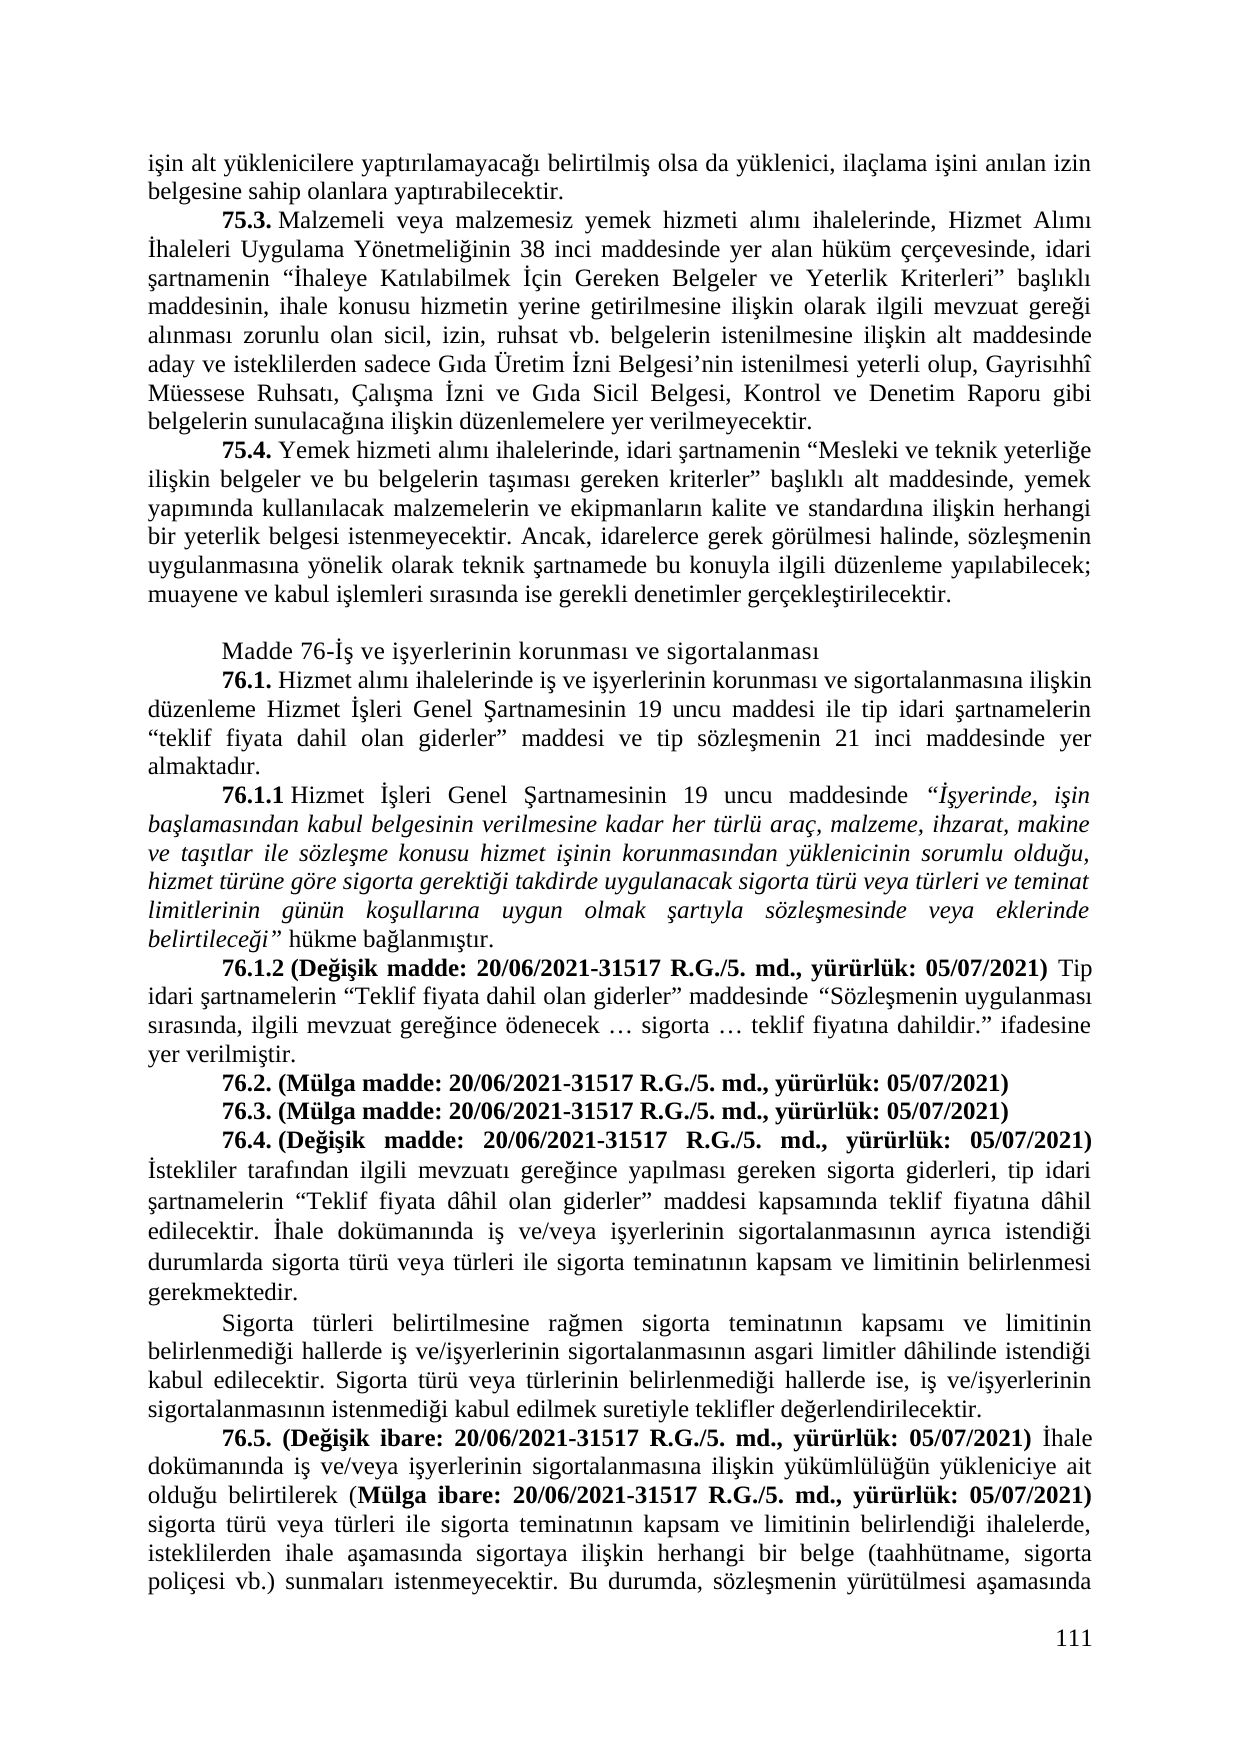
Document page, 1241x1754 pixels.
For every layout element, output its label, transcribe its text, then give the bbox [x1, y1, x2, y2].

text 75.4. Yemek hizmeti alımı ihalelerinde, idari şartnamenin “Mesleki ve teknik yeterliğe ilişkin belgeler ve bu belgelerin taşıması gereken kriterler” başlıklı alt maddesinde, yemek yapımında kullanılacak malzemelerin ve ekipmanların kalite ve standardına ilişkin herhangi bir yeterlik belgesi istenmeyecektir. Ancak, idarelerce gerek görülmesi halinde, sözleşmenin uygulanmasına yönelik olarak teknik şartnamede bu konuyla ilgili düzenleme yapılabilecek; muayene ve kabul işlemleri sırasında ise gerekli denetimler gerçekleştirilecektir. [148, 435, 1092, 608]
text 76.2. (Mülga madde: 20/06/2021-31517 R.G./5. md., yürürlük: 05/07/2021) [148, 1068, 1092, 1096]
text 76.1. Hizmet alımı ihalelerinde iş ve işyerlerinin korunması ve sigortalanmasına ilişkin düzenleme Hizmet İşleri Genel Şartnamesinin 19 uncu maddesi ile tip idari şartnamelerin “teklif fiyata dahil olan giderler” maddesi ve tip sözleşmenin 21 inci maddesinde yer almaktadır. [148, 665, 1092, 780]
subtitle Madde 76-İş ve işyerlerinin korunması ve sigortalanması [148, 636, 1092, 665]
text 76.1.1 Hizmet İşleri Genel Şartnamesinin 19 uncu maddesinde “İşyerinde, işin başlamasından kabul belgesinin verilmesine kadar her türlü araç, malzeme, ihzarat, makine ve taşıtlar ile sözleşme konusu hizmet işinin korunmasından yüklenicinin sorumlu olduğu, hizmet türüne göre sigorta gerektiği takdirde uygulanacak sigorta türü veya türleri ve teminat limitlerinin günün koşullarına uygun olmak şartıyla sözleşmesinde veya eklerinde belirtileceği” hükme bağlanmıştır. [148, 780, 1092, 953]
text 76.3. (Mülga madde: 20/06/2021-31517 R.G./5. md., yürürlük: 05/07/2021) [148, 1096, 1092, 1125]
text 75.3. Malzemeli veya malzemesiz yemek hizmeti alımı ihalelerinde, Hizmet Alımı İhaleleri Uygulama Yönetmeliğinin 38 inci maddesinde yer alan hüküm çerçevesinde, idari şartnamenin “İhaleye Katılabilmek İçin Gereken Belgeler ve Yeterlik Kriterleri” başlıklı maddesinin, ihale konusu hizmetin yerine getirilmesine ilişkin olarak ilgili mevzuat gereği alınması zorunlu olan sicil, izin, ruhsat vb. belgelerin istenilmesine ilişkin alt maddesinde aday ve isteklilerden sadece Gıda Üretim İzni Belgesi’nin istenilmesi yeterli olup, Gayrisıhhî Müessese Ruhsatı, Çalışma İzni ve Gıda Sicil Belgesi, Kontrol ve Denetim Raporu gibi belgelerin sunulacağına ilişkin düzenlemelere yer verilmeyecektir. [148, 205, 1092, 435]
text 76.1.2 (Değişik madde: 20/06/2021-31517 R.G./5. md., yürürlük: 05/07/2021) Tip idari şartnamelerin “Teklif fiyata dahil olan giderler” maddesinde “Sözleşmenin uygulanması sırasında, ilgili mevzuat gereğince ödenecek … sigorta … teklif fiyatına dahildir.” ifadesine yer verilmiştir. [148, 953, 1092, 1068]
text 76.4. (Değişik madde: 20/06/2021-31517 R.G./5. md., yürürlük: 05/07/2021) İstekliler tarafından ilgili mevzuatı gereğince yapılması gereken sigorta giderleri, tip idari şartnamelerin “Teklif fiyata dâhil olan giderler” maddesi kapsamında teklif fiyatına dâhil edilecektir. İhale dokümanında iş ve/veya işyerlerinin sigortalanmasının ayrıca istendiği durumlarda sigorta türü veya türleri ile sigorta teminatının kapsam ve limitinin belirlenmesi gerekmektedir. [148, 1125, 1092, 1306]
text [148, 1423, 1092, 1595]
text Sigorta türleri belirtilmesine rağmen sigorta teminatının kapsamı ve limitinin belirlenmediği hallerde iş ve/işyerlerinin sigortalanmasının asgari limitler dâhilinde istendiği kabul edilecektir. Sigorta türü veya türlerinin belirlenmediği hallerde ise, iş ve/işyerlerinin sigortalanmasının istenmediği kabul edilmek suretiyle teklifler değerlendirilecektir. [148, 1308, 1092, 1423]
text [148, 148, 1092, 205]
